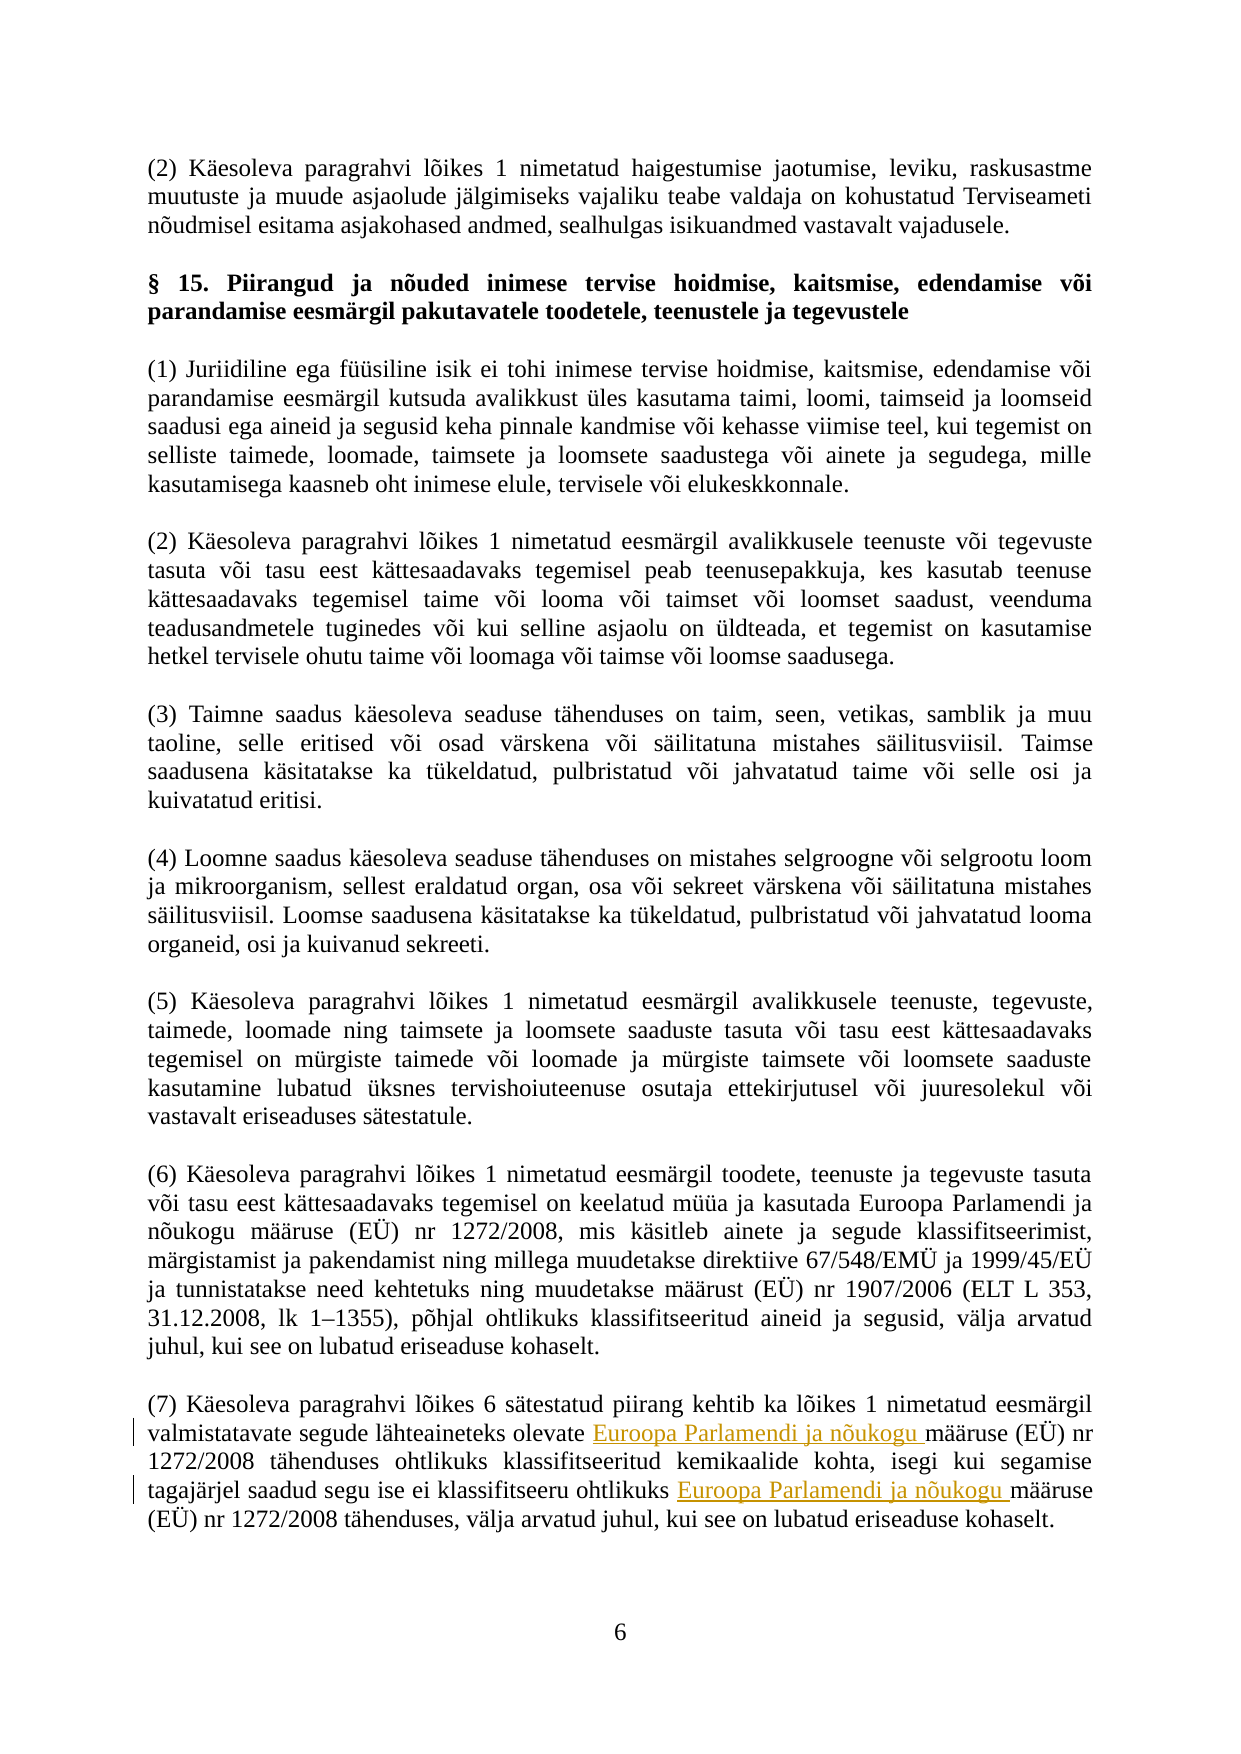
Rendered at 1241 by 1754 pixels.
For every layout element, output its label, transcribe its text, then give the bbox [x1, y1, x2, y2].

text § 15. Piirangud ja nõuded inimese tervise hoidmise, kaitsmise, edendamise või parandamise eesmärgil pakutavatele toodetele, teenustele ja tegevustele [147, 268, 1093, 325]
text (2) Käesoleva paragrahvi lõikes 1 nimetatud eesmärgil avalikkusele teenuste või tegevuste tasuta või tasu eest kättesaadavaks tegemisel peab teenusepakkuja, kes kasutab teenuse kättesaadavaks tegemisel taime või looma või taimset või loomset saadust, veenduma teadusandmetele tuginedes või kui selline asjaolu on üldteada, et tegemist on kasutamise hetkel tervisele ohutu taime või loomaga või taimse või loomse saadusega. [147, 526, 1093, 670]
text (6) Käesoleva paragrahvi lõikes 1 nimetatud eesmärgil toodete, teenuste ja tegevuste tasuta või tasu eest kättesaadavaks tegemisel on keelatud müüa ja kasutada Euroopa Parlamendi ja nõukogu määruse (EÜ) nr 1272/2008, mis käsitleb ainete ja segude klassifitseerimist, märgistamist ja pakendamist ning millega muudetakse direktiive 67/548/EMÜ ja 1999/45/EÜ ja tunnistatakse need kehtetuks ning muudetakse määrust (EÜ) nr 1907/2006 (ELT L 353, 31.12.2008, lk 1–1355), põhjal ohtlikuks klassifitseeritud aineid ja segusid, välja arvatud juhul, kui see on lubatud eriseaduse kohaselt. [147, 1159, 1093, 1360]
text (3) Taimne saadus käesoleva seaduse tähenduses on taim, seen, vetikas, samblik ja muu taoline, selle eritised või osad värskena või säilitatuna mistahes säilitusviisil. Taimse saadusena käsitatakse ka tükeldatud, pulbristatud või jahvatatud taime või selle osi ja kuivatatud eritisi. [147, 699, 1093, 814]
text (1) Juriidiline ega füüsiline isik ei tohi inimese tervise hoidmise, kaitsmise, edendamise või parandamise eesmärgil kutsuda avalikkust üles kasutama taimi, loomi, taimseid ja loomseid saadusi ega aineid ja segusid keha pinnale kandmise või kehasse viimise teel, kui tegemist on selliste taimede, loomade, taimsete ja loomsete saadustega või ainete ja segudega, mille kasutamisega kaasneb oht inimese elule, tervisele või elukeskkonnale. [147, 354, 1093, 498]
text (5) Käesoleva paragrahvi lõikes 1 nimetatud eesmärgil avalikkusele teenuste, tegevuste, taimede, loomade ning taimsete ja loomsete saaduste tasuta või tasu eest kättesaadavaks tegemisel on mürgiste taimede või loomade ja mürgiste taimsete või loomsete saaduste kasutamine lubatud üksnes tervishoiuteenuse osutaja ettekirjutusel või juuresolekul või vastavalt eriseaduses sätestatule. [147, 986, 1093, 1130]
text (4) Loomne saadus käesoleva seaduse tähenduses on mistahes selgroogne või selgrootu loom ja mikroorganism, sellest eraldatud organ, osa või sekreet värskena või säilitatuna mistahes säilitusviisil. Loomse saadusena käsitatakse ka tükeldatud, pulbristatud või jahvatatud looma organeid, osi ja kuivanud sekreeti. [147, 843, 1093, 958]
text (7) Käesoleva paragrahvi lõikes 6 sätestatud piirang kehtib ka lõikes 1 nimetatud eesmärgil valmistatavate segude lähteaineteks olevate määruse (EÜ) nr 1272/2008 tähenduses ohtlikuks klassifitseeritud kemikaalide kohta, isegi kui segamise tagajärjel saadud segu ise ei klassifitseeru ohtlikuks määruse (EÜ) nr 1272/2008 tähenduses, välja arvatud juhul, kui see on lubatud eriseaduse kohaselt. [147, 1389, 1093, 1533]
text (2) Käesoleva paragrahvi lõikes 1 nimetatud haigestumise jaotumise, leviku, raskusastme muutuste ja muude asjaolude jälgimiseks vajaliku teabe valdaja on kohustatud Terviseameti nõudmisel esitama asjakohased andmed, sealhulgas isikuandmed vastavalt vajadusele. [147, 153, 1093, 239]
